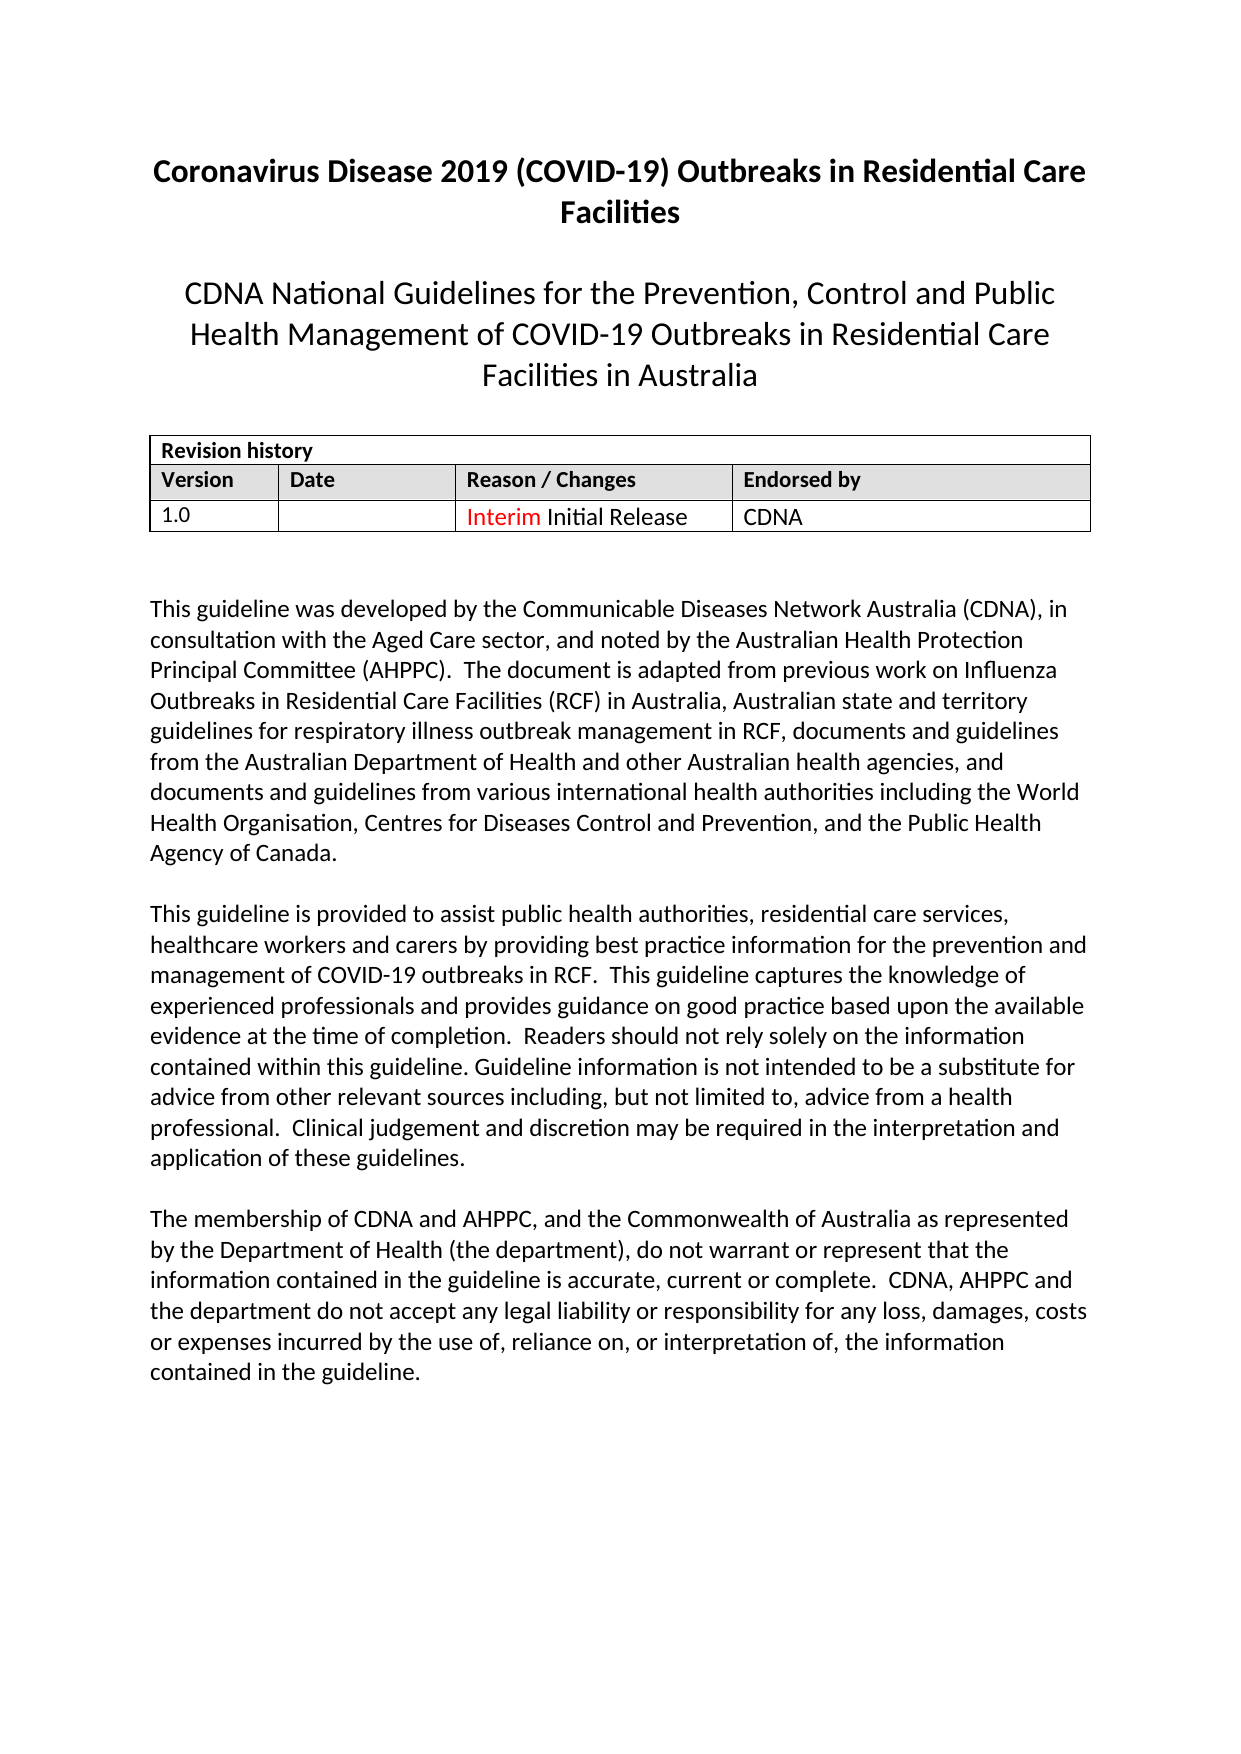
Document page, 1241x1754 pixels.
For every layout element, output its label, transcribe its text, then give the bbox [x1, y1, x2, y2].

text This guideline was developed by the Communicable Diseases Network Australia (CDNA), in consultation with the Aged Care sector, and noted by the Australian Health Protection Principal Committee (AHPPC). The document is adapted from previous work on Influenza Outbreaks in Residential Care Facilities (RCF) in Australia, Australian state and territory guidelines for respiratory illness outbreak management in RCF, documents and guidelines from the Australian Department of Health and other Australian health agencies, and documents and guidelines from various international health authorities including the World Health Organisation, Centres for Diseases Control and Prevention, and the Public Health Agency of Canada. [150, 593, 1090, 868]
text This guideline is provided to assist public health authorities, residential care services, healthcare workers and carers by providing best practice information for the prevention and management of COVID-19 outbreaks in RCF. This guideline captures the knowledge of experienced professionals and provides guidance on good practice based upon the available evidence at the time of completion. Readers should not rely solely on the information contained within this guideline. Guideline information is not intended to be a substitute for advice from other relevant sources including, but not limited to, advice from a health professional. Clinical judgement and discretion may be required in the interpretation and application of these guidelines. [150, 898, 1090, 1173]
text Coronavirus Disease 2019 (COVID-19) Outbreaks in Residential Care Facilities [150, 150, 1090, 231]
table_cell Version [151, 465, 278, 499]
text The membership of CDNA and AHPPC, and the Commonwealth of Australia as represented by the Department of Health (the department), do not warrant or represent that the information contained in the guideline is accurate, current or complete. CDNA, AHPPC and the department do not accept any legal liability or responsibility for any loss, damages, costs or expenses incurred by the use of, reliance on, or interpretation of, the information contained in the guideline. [150, 1204, 1090, 1387]
table_cell Endorsed by [733, 465, 1090, 499]
table_cell Reason / Changes [456, 465, 732, 499]
text CDNA National Guidelines for the Prevention, Control and Public Health Management of COVID-19 Outbreaks in Residential Care Facilities in Australia [150, 272, 1090, 394]
table_cell Date [279, 465, 455, 499]
table_header Revision history [151, 436, 1090, 464]
table_cell [279, 501, 455, 531]
table_cell CDNA [733, 501, 1090, 531]
table_cell 1.0 [151, 501, 278, 531]
table_cell Interim Initial Release [456, 501, 732, 531]
